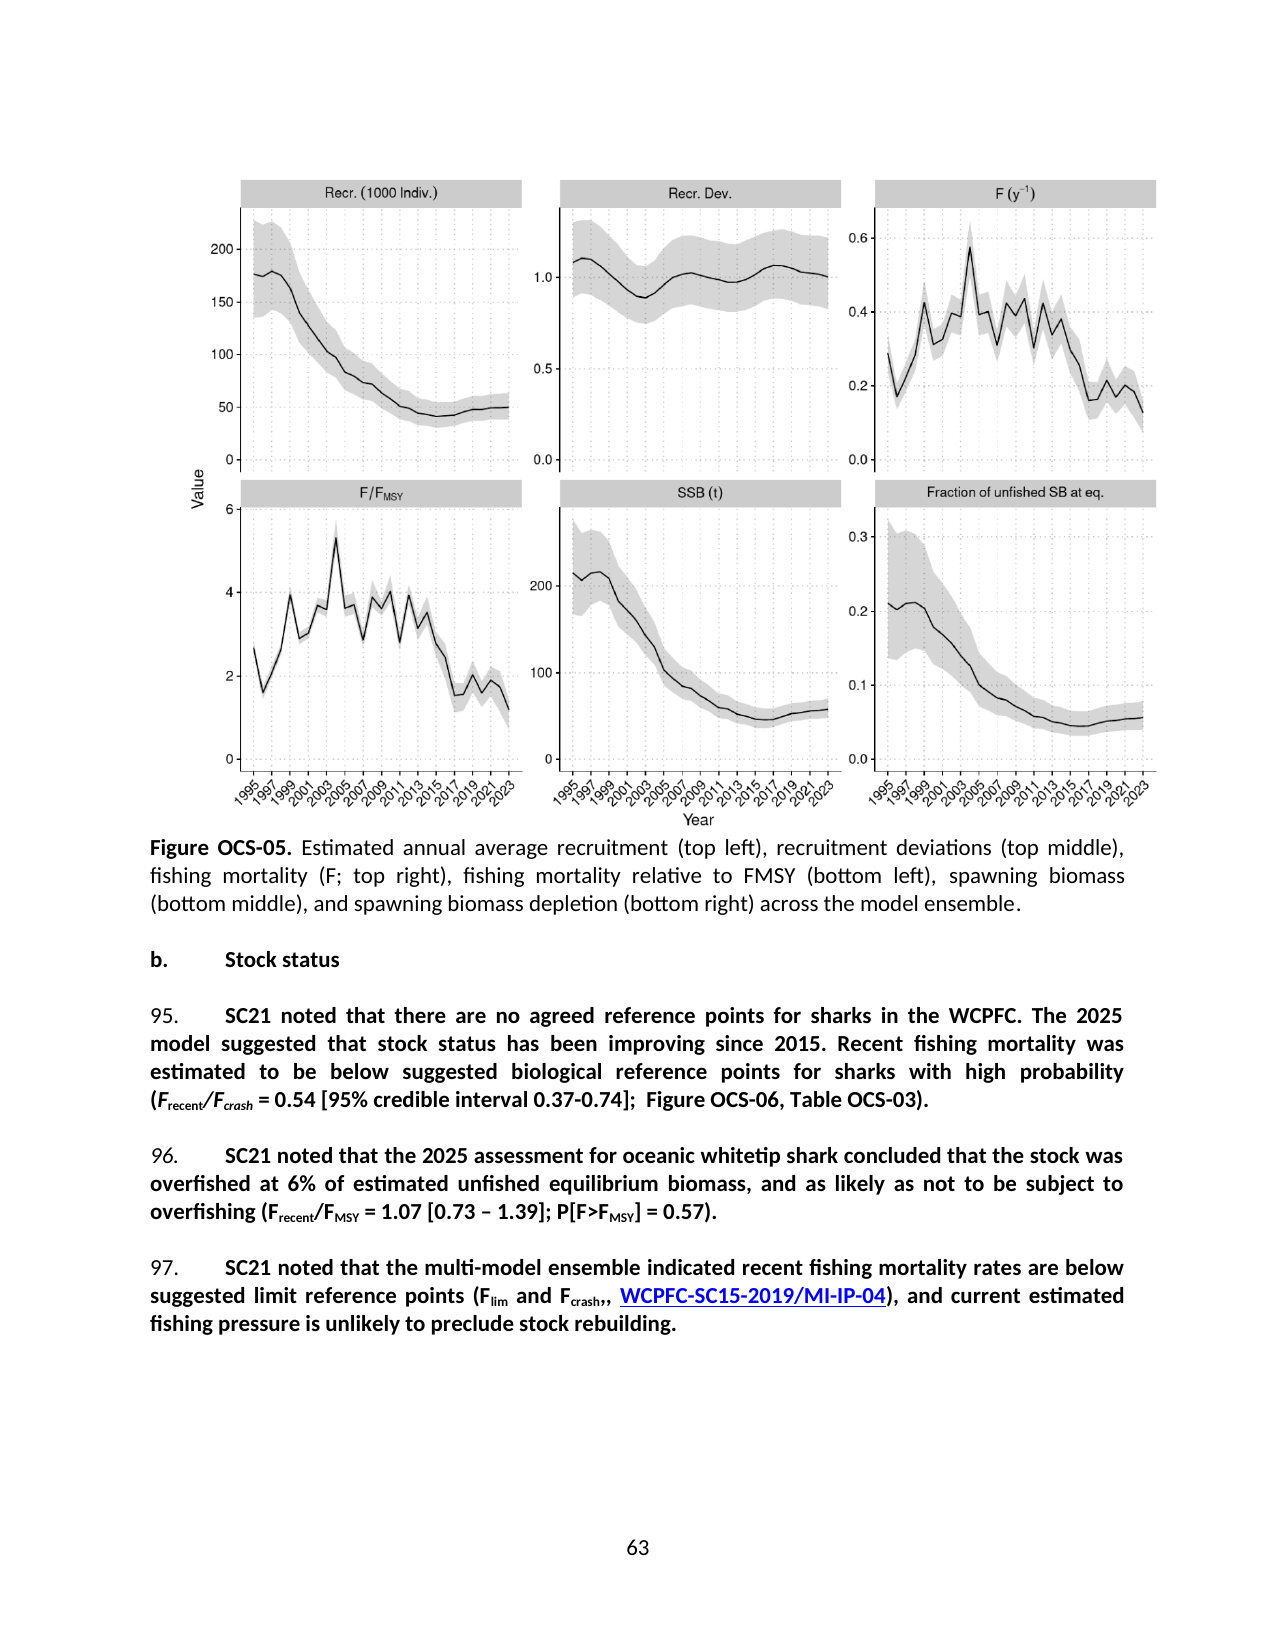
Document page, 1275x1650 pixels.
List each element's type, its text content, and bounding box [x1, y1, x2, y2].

text SC21 noted that the 2025 assessment for oceanic whitetip shark concluded that the stock was overfished at 6% of estimated unfished equilibrium biomass, and as likely as not to be subject to overfishing (Frecent/FMSY = 1.07 [0.73 – 1.39]; P[F>FMSY] = 0.57). [150, 1141, 1125, 1226]
text SC21 noted that there are no agreed reference points for sharks in the WCPFC. The 2025 model suggested that stock status has been improving since 2015. Recent fishing mortality was estimated to be below suggested biological reference points for sharks with high probability (Frecent/Fcrash = 0.54 [95% credible interval 0.37-0.74]; Figure OCS-06, Table OCS-03). [150, 1001, 1125, 1113]
picture [187, 178, 1161, 834]
list Stock status [150, 945, 1125, 973]
text SC21 noted that the multi-model ensemble indicated recent fishing mortality rates are below suggested limit reference points (Flim and Fcrash,, WCPFC-SC15-2019/MI-IP-04), and current estimated fishing pressure is unlikely to preclude stock rebuilding. [150, 1253, 1125, 1338]
text Figure OCS-05. Estimated annual average recruitment (top left), recruitment deviations (top middle), fishing mortality (F; top right), fishing mortality relative to FMSY (bottom left), spawning biomass (bottom middle), and spawning biomass depletion (bottom right) across the model ensemble. [150, 833, 1125, 917]
